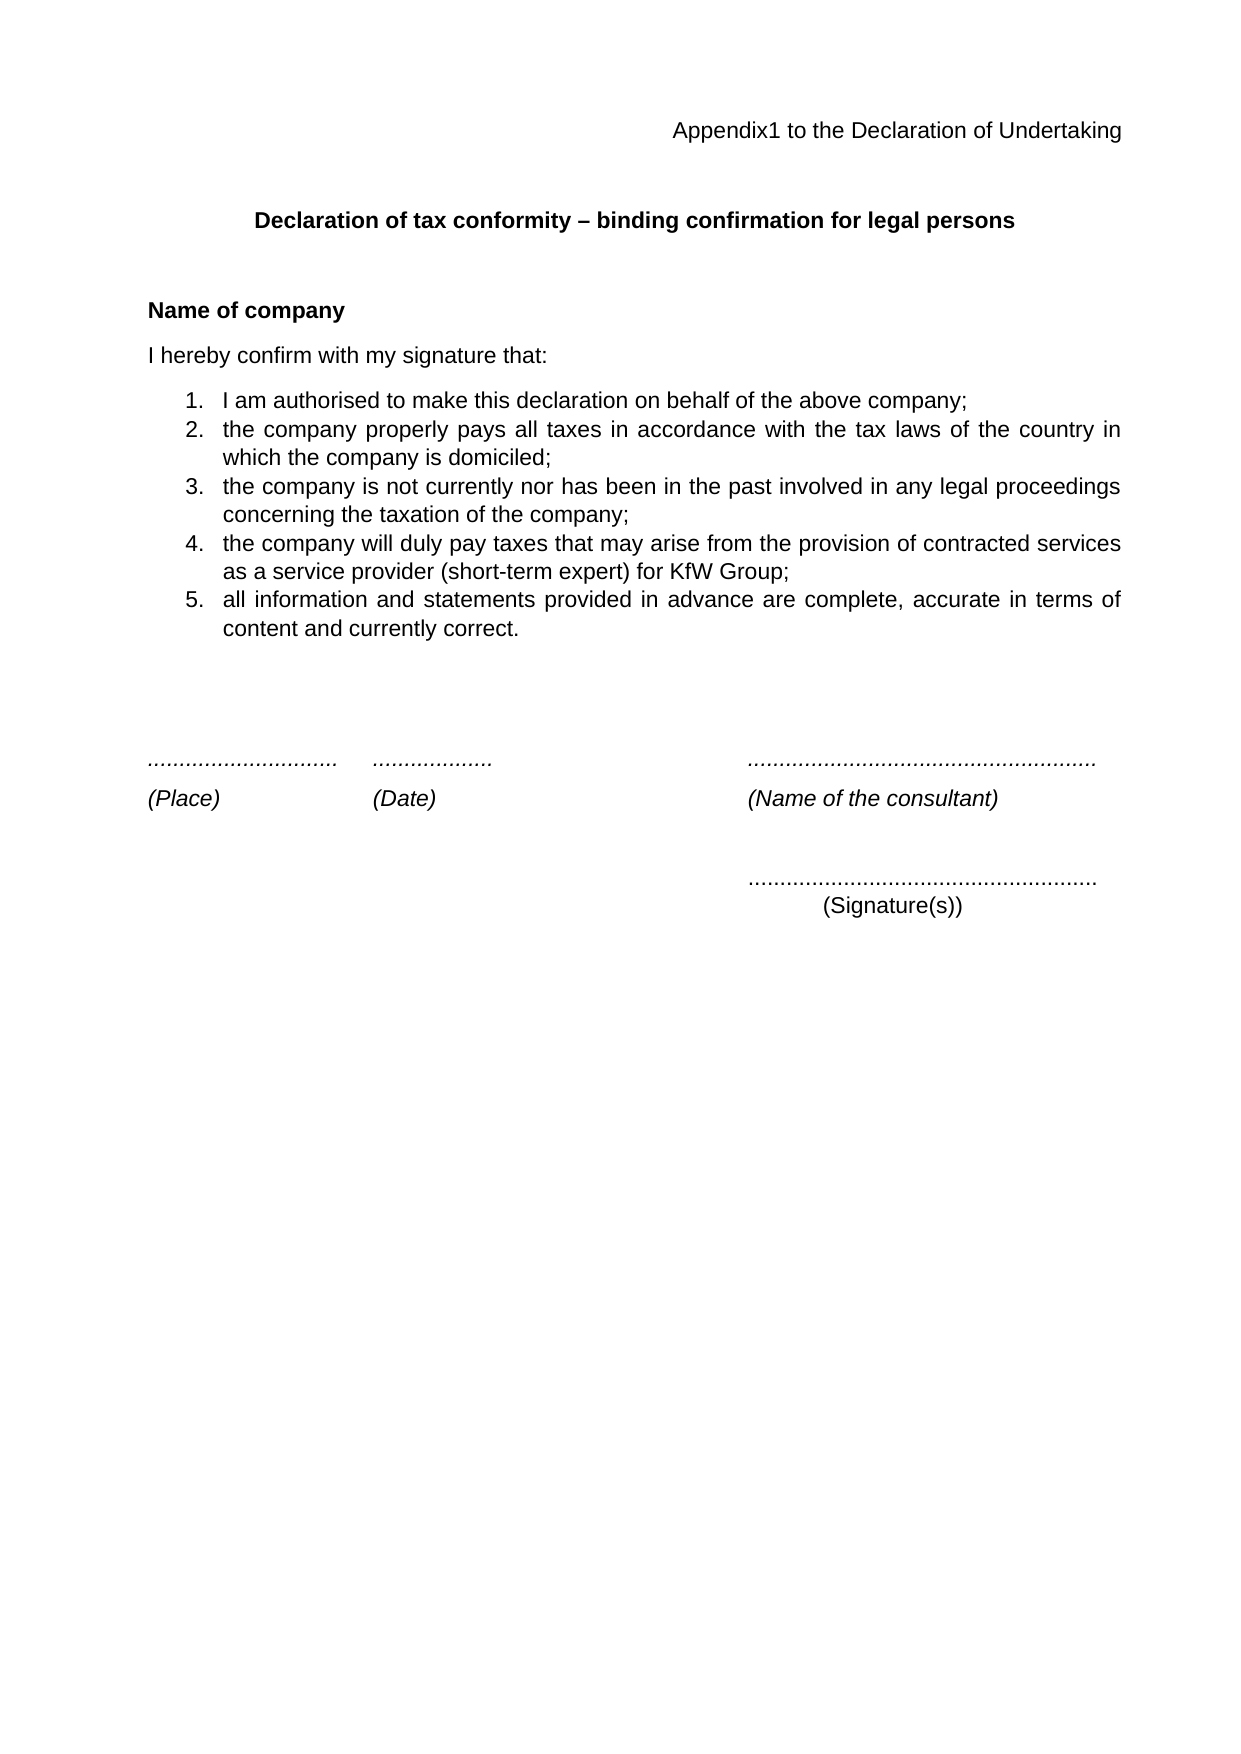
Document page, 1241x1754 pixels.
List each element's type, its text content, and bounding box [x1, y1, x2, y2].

text I hereby confirm with my signature that: [148, 342, 1122, 368]
list the company will duly pay taxes that may arise from the provision of contracted services as a service provider (short-term expert) for KfW Group; [185, 529, 1122, 584]
list the company is not currently nor has been in the past involved in any legal proceedings concerning the taxation of the company; [185, 473, 1122, 527]
text Name of company [148, 297, 1122, 323]
text Appendix1 to the Declaration of Undertaking [148, 117, 1122, 143]
text Declaration of tax conformity – binding confirmation for legal persons [148, 207, 1122, 233]
list I am authorised to make this declaration on behalf of the above company; [185, 387, 1122, 414]
text ....................................................... (Signature(s)) [148, 864, 1122, 918]
text .............................. ................... ....................................................... (Place) (Date) (Name of the consultant) [148, 745, 1122, 811]
list all information and statements provided in advance are complete, accurate in terms of content and currently correct. [185, 586, 1122, 641]
list the company properly pays all taxes in accordance with the tax laws of the country in which the company is domiciled; [185, 416, 1122, 471]
